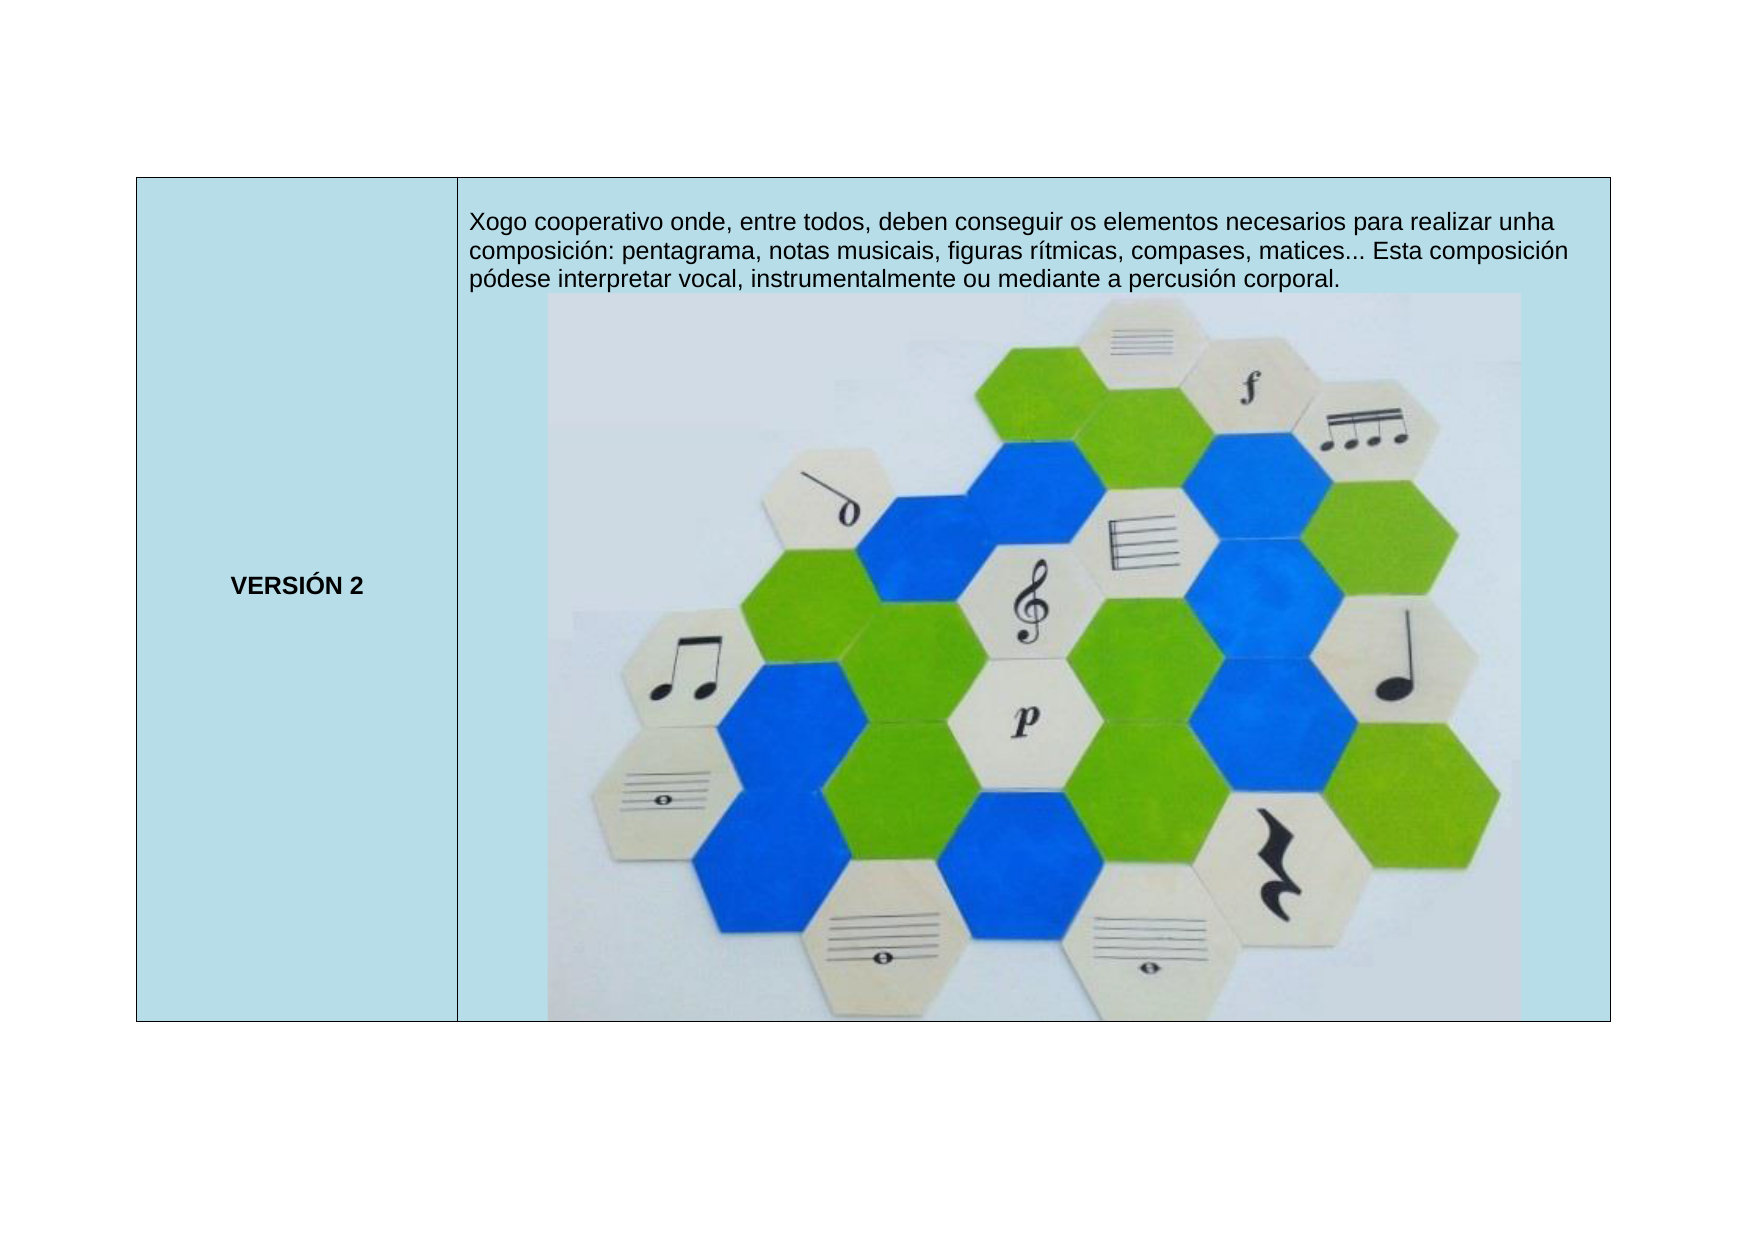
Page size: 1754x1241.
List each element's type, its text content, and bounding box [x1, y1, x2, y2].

table_cell Xogo cooperativo onde, entre todos, deben conseguir os elementos necesarios para realizar unha composición: pentagrama, notas musicais, figuras rítmicas, compases, matices... Esta composición pódese interpretar vocal, instrumentalmente ou mediante a percusión corporal. [458, 178, 1610, 1021]
table_cell VERSIÓN 2 [137, 178, 457, 1021]
